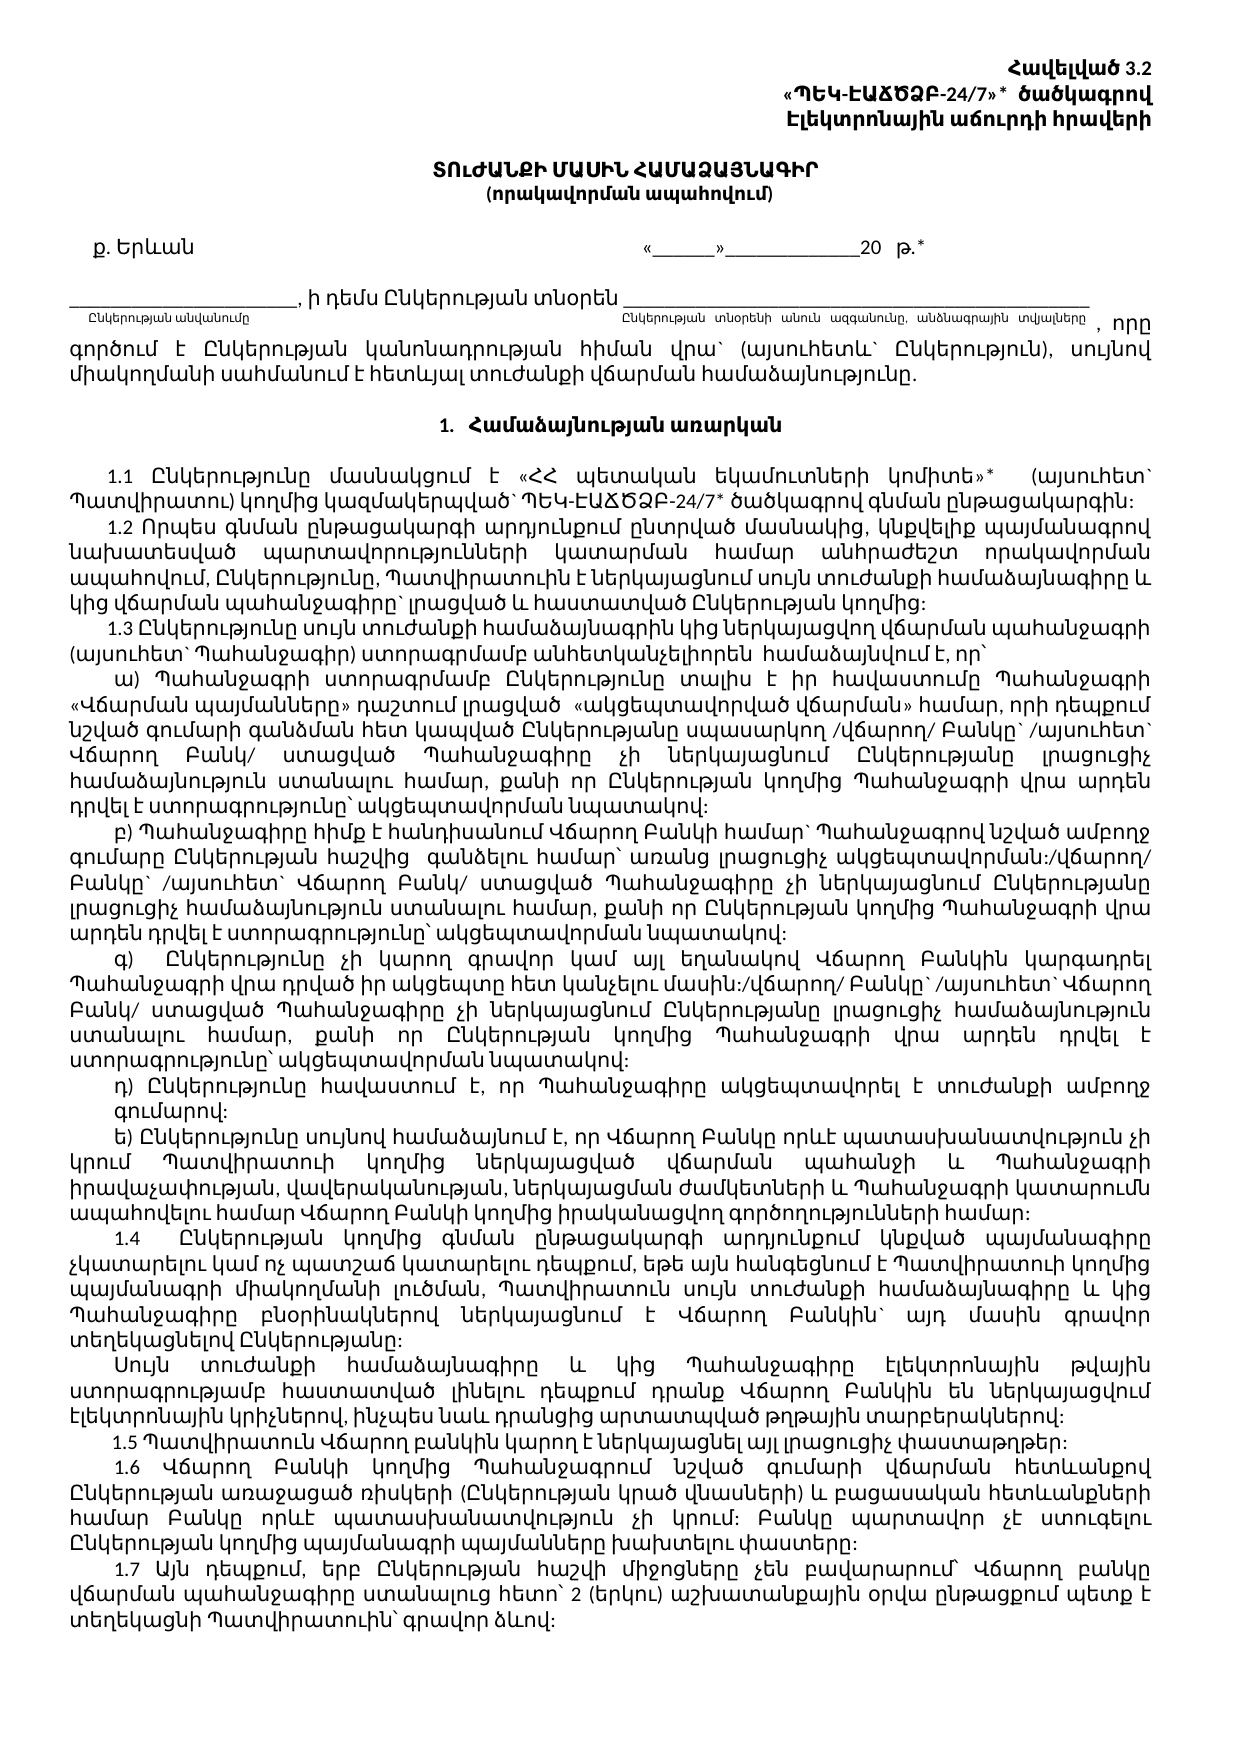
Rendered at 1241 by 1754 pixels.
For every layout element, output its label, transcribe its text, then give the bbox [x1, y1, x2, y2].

text ՏՈւԺԱՆՔԻ ՄԱՍԻՆ ՀԱՄԱՁԱՅՆԱԳԻՐ [69, 157, 1152, 183]
text գ) Ընկերությունը չի կարող գրավոր կամ այլ եղանակով Վճարող Բանկին կարգադրել Պահանջագրի վրա դրված իր ակցեպտը հետ կանչելու մասին:/վճարող/ Բանկը` /այսուհետ` Վճարող Բանկ/ ստացված Պահանջագիրը չի ներկայացնում Ընկերությանը լրացուցիչ համաձայնություն ստանալու համար, քանի որ Ընկերության կողմից Պահանջագրի վրա արդեն դրվել է ստորագրությունը՝ ակցեպտավորման նպատակով: [69, 946, 1152, 1073]
text ա) Պահանջագրի ստորագրմամբ Ընկերությունը տալիս է իր հավաստումը Պահանջագրի «Վճարման պայմանները» դաշտում լրացված «ակցեպտավորված վճարման» համար, որի դեպքում նշված գումարի գանձման հետ կապված Ընկերությանը սպասարկող /վճարող/ Բանկը` /այսուհետ` Վճարող Բանկ/ ստացված Պահանջագիրը չի ներկայացնում Ընկերությանը լրացուցիչ համաձայնություն ստանալու համար, քանի որ Ընկերության կողմից Պահանջագրի վրա արդեն դրվել է ստորագրությունը՝ ակցեպտավորման նպատակով: [69, 666, 1152, 819]
text Ընկերության անվանումը Ընկերության տնօրենի անուն ազգանունը, անձնագրային տվյալները , որը գործում է Ընկերության կանոնադրության հիման վրա` (այսուհետև` Ընկերություն), սույնով միակողմանի սահմանում է հետևյալ տուժանքի վճարման համաձայնությունը. [69, 311, 1152, 387]
text 1.3 Ընկերությունը սույն տուժանքի համաձայնագրին կից ներկայացվող վճարման պահանջագրի (այսուհետ` Պահանջագիր) ստորագրմամբ անհետկանչելիորեն համաձայնվում է, որ՝ [69, 616, 1152, 666]
text 1.1 Ընկերությունը մասնակցում է «ՀՀ պետական եկամուտների կոմիտե»* (այսուհետ` Պատվիրատու) կողմից կազմակերպված` ՊԵԿ-ԷԱՃԾՁԲ-24/7* ծածկագրով գնման ընթացակարգին: [69, 463, 1152, 514]
text բ) Պահանջագիրը հիմք է հանդիսանում Վճարող Բանկի համար` Պահանջագրով նշված ամբողջ գումարը Ընկերության հաշվից գանձելու համար՝ առանց լրացուցիչ ակցեպտավորման:/վճարող/ Բանկը` /այսուհետ` Վճարող Բանկ/ ստացված Պահանջագիրը չի ներկայացնում Ընկերությանը լրացուցիչ համաձայնություն ստանալու համար, քանի որ Ընկերության կողմից Պահանջագրի վրա արդեն դրվել է ստորագրությունը՝ ակցեպտավորման նպատակով: [69, 819, 1152, 946]
text ք. Երևան «______»_____________20 թ.* [69, 234, 1152, 260]
text 1.4 Ընկերության կողմից գնման ընթացակարգի արդյունքում կնքված պայմանագիրը չկատարելու կամ ոչ պատշաճ կատարելու դեպքում, եթե այն հանգեցնում է Պատվիրատուի կողմից պայմանագրի միակողմանի լուծման, Պատվիրատուն սույն տուժանքի համաձայնագիրը և կից Պահանջագիրը բնօրինակներով ներկայացնում է Վճարող Բանկին` այդ մասին գրավոր տեղեկացնելով Ընկերությանը: [69, 1226, 1152, 1353]
text ե) Ընկերությունը սույնով համաձայնում է, որ Վճարող Բանկը որևէ պատասխանատվություն չի կրում Պատվիրատուի կողմից ներկայացված վճարման պահանջի և Պահանջագրի իրավաչափության, վավերականության, ներկայացման ժամկետների և Պահանջագրի կատարումն ապահովելու համար Վճարող Բանկի կողմից իրականացվող գործողությունների համար: [69, 1124, 1152, 1226]
text 1.7 Այն դեպքում, երբ Ընկերության հաշվի միջոցները չեն բավարարում՝ Վճարող բանկը վճարման պահանջագիրը ստանալուց հետո՝ 2 (երկու) աշխատանքային օրվա ընթացքում պետք է տեղեկացնի Պատվիրատուին՝ գրավոր ձևով: [69, 1556, 1152, 1632]
text 1.2 Որպես գնման ընթացակարգի արդյունքում ընտրված մասնակից, կնքվելիք պայմանագրով նախատեսված պարտավորությունների կատարման համար անհրաժեշտ որակավորման ապահովում, Ընկերությունը, Պատվիրատուին է ներկայացնում սույն տուժանքի համաձայնագիրը և կից վճարման պահանջագիրը` լրացված և հաստատված Ընկերության կողմից: [69, 514, 1152, 616]
text (որակավորման ապահովում) [69, 183, 1152, 206]
text Էլեկտրոնային աճուրդի հրավերի [69, 106, 1152, 132]
text «ՊԵԿ-ԷԱՃԾՁԲ-24/7»* ծածկագրով [69, 81, 1152, 106]
text Հավելված 3.2 [69, 56, 1152, 81]
text 1. Համաձայնության առարկան [69, 412, 1152, 438]
text 1.6 Վճարող Բանկի կողմից Պահանջագրում նշված գումարի վճարման հետևանքով Ընկերության առաջացած ռիսկերի (Ընկերության կրած վնասների) և բացասական հետևանքների համար Բանկը որևէ պատասխանատվություն չի կրում: Բանկը պարտավոր չէ ստուգելու Ընկերության կողմից պայմանագրի պայմանները խախտելու փաստերը: [69, 1454, 1152, 1556]
text դ) Ընկերությունը հավաստում է, որ Պահանջագիրը ակցեպտավորել է տուժանքի ամբողջ գումարով: [113, 1073, 1152, 1124]
text ______________________, ի դեմս Ընկերության տնօրեն _____________________________________________ [69, 285, 1152, 311]
text 1.5 Պատվիրատուն Վճարող բանկին կարող է ներկայացնել այլ լրացուցիչ փաստաթղթեր: [69, 1429, 1152, 1454]
text Սույն տուժանքի համաձայնագիրը և կից Պահանջագիրը էլեկտրոնային թվային ստորագրությամբ հաստատված լինելու դեպքում դրանք Վճարող Բանկին են ներկայացվում էլեկտրոնային կրիչներով, ինչպես նաև դրանցից արտատպված թղթային տարբերակներով: [69, 1353, 1152, 1429]
